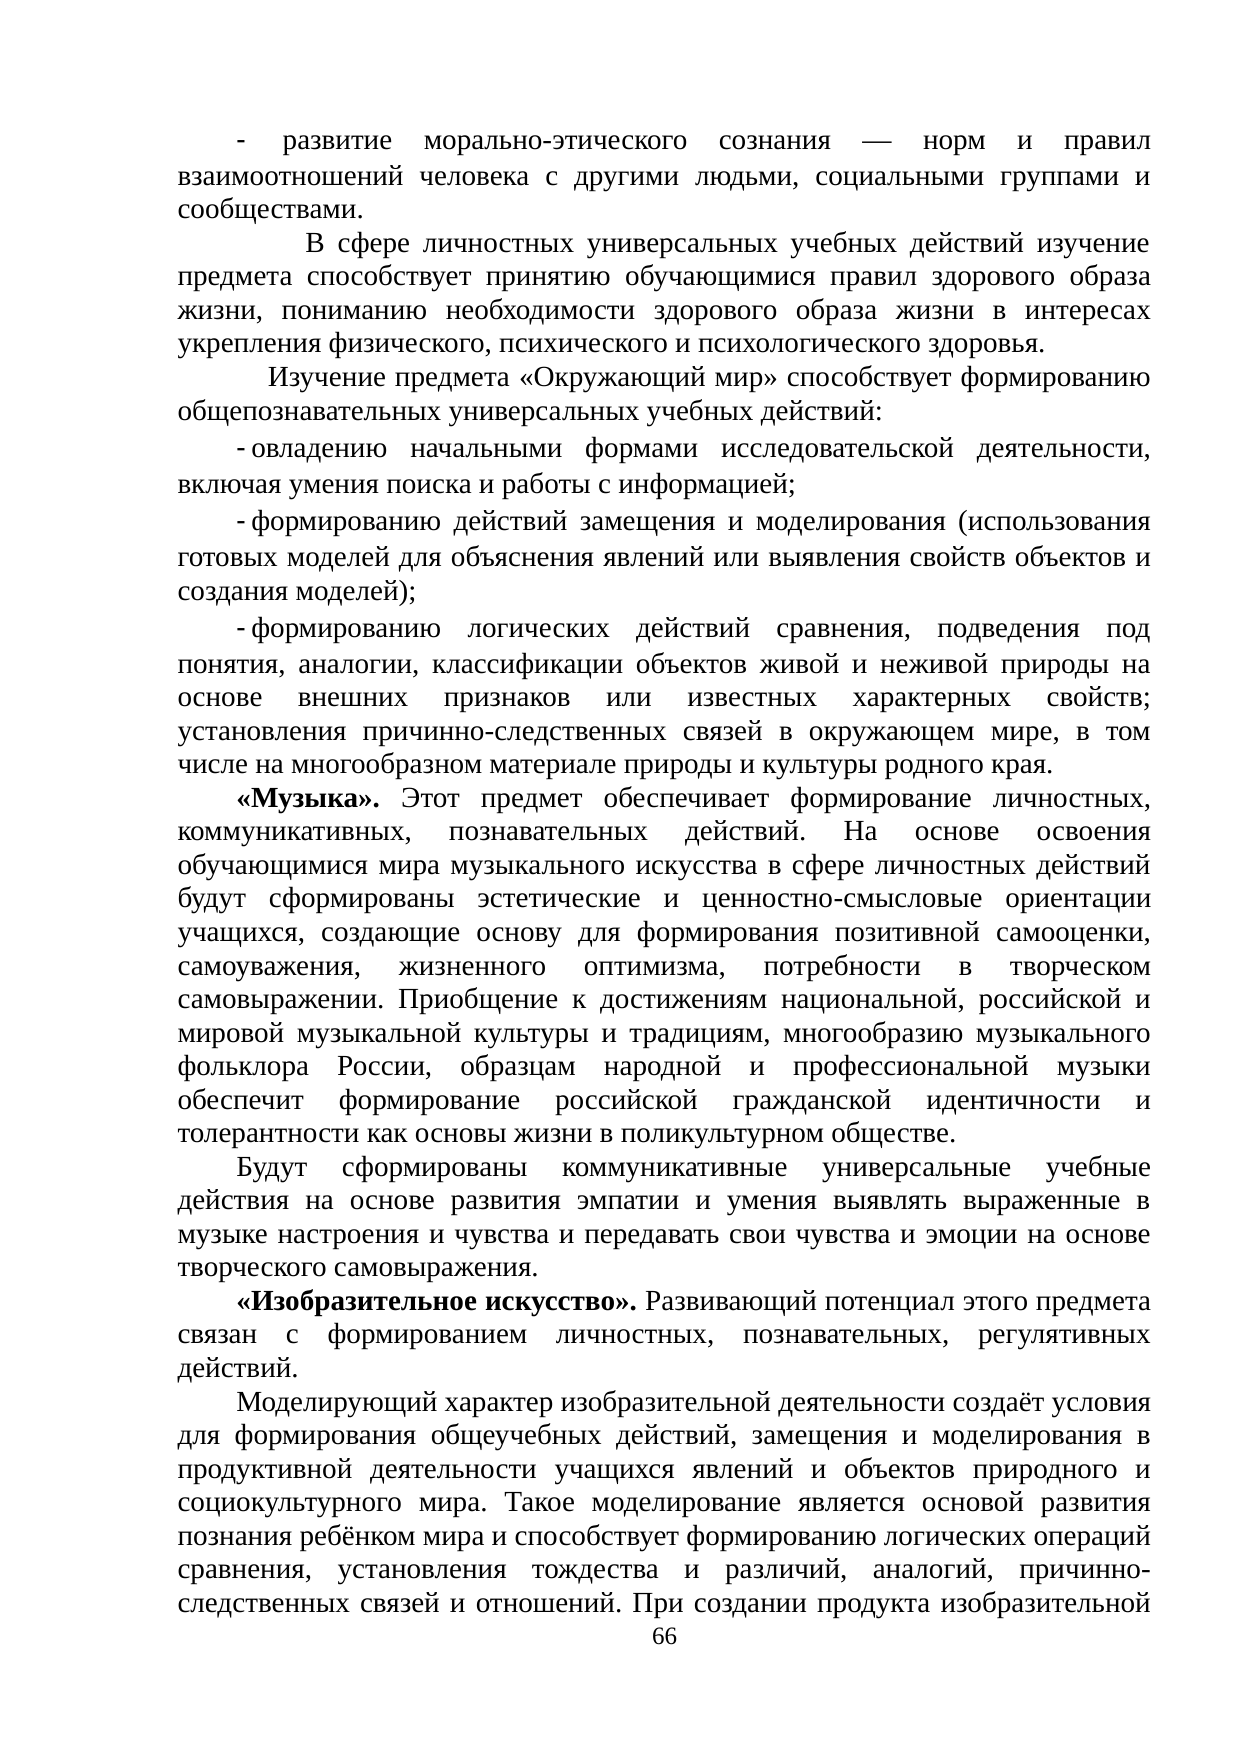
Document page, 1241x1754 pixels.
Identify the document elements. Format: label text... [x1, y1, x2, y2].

list формированию логических действий сравнения, подведения под понятия, аналогии, классификации объектов живой и неживой природы на основе внешних признаков или известных характерных свойств; установления причинно-следственных связей в окружающем мире, в том числе на многообразном материале природы и культуры родного края. [177, 606, 1152, 780]
list развитие морально-этического сознания — норм и правил взаимоотношений человека с другими людьми, социальными группами и сообществами. [177, 118, 1152, 225]
text В сфере личностных универсальных учебных действий изучение предмета способствует принятию обучающимися правил здорового образа жизни, пониманию необходимости здорового образа жизни в интересах укрепления физического, психического и психологического здоровья. [177, 225, 1152, 359]
text Будут сформированы коммуникативные универсальные учебные действия на основе развития эмпатии и умения выявлять выраженные в музыке настроения и чувства и передавать свои чувства и эмоции на основе творческого самовыражения. [177, 1149, 1152, 1283]
text «Музыка». Этот предмет обеспечивает формирование личностных, коммуникативных, познавательных действий. На основе освоения обучающимися мира музыкального искусства в сфере личностных действий будут сформированы эстетические и ценностно-смысловые ориентации учащихся, создающие основу для формирования позитивной самооценки, самоуважения, жизненного оптимизма, потребности в творческом самовыражении. Приобщение к достижениям национальной, российской и мировой музыкальной культуры и традициям, многообразию музыкального фольклора России, образцам народной и профессиональной музыки обеспечит формирование российской гражданской идентичности и толерантности как основы жизни в поликультурном обществе. [177, 780, 1152, 1149]
text «Изобразительное искусство». Развивающий потенциал этого предмета связан с формированием личностных, познавательных, регулятивных действий. [177, 1283, 1152, 1384]
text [177, 1384, 1152, 1618]
list овладению начальными формами исследовательской деятельности, включая умения поиска и работы с информацией; [177, 426, 1152, 499]
text Изучение предмета «Окружающий мир» способствует формированию общепознавательных универсальных учебных действий: [177, 359, 1152, 426]
list формированию действий замещения и моделирования (использования готовых моделей для объяснения явлений или выявления свойств объектов и создания моделей); [177, 499, 1152, 606]
